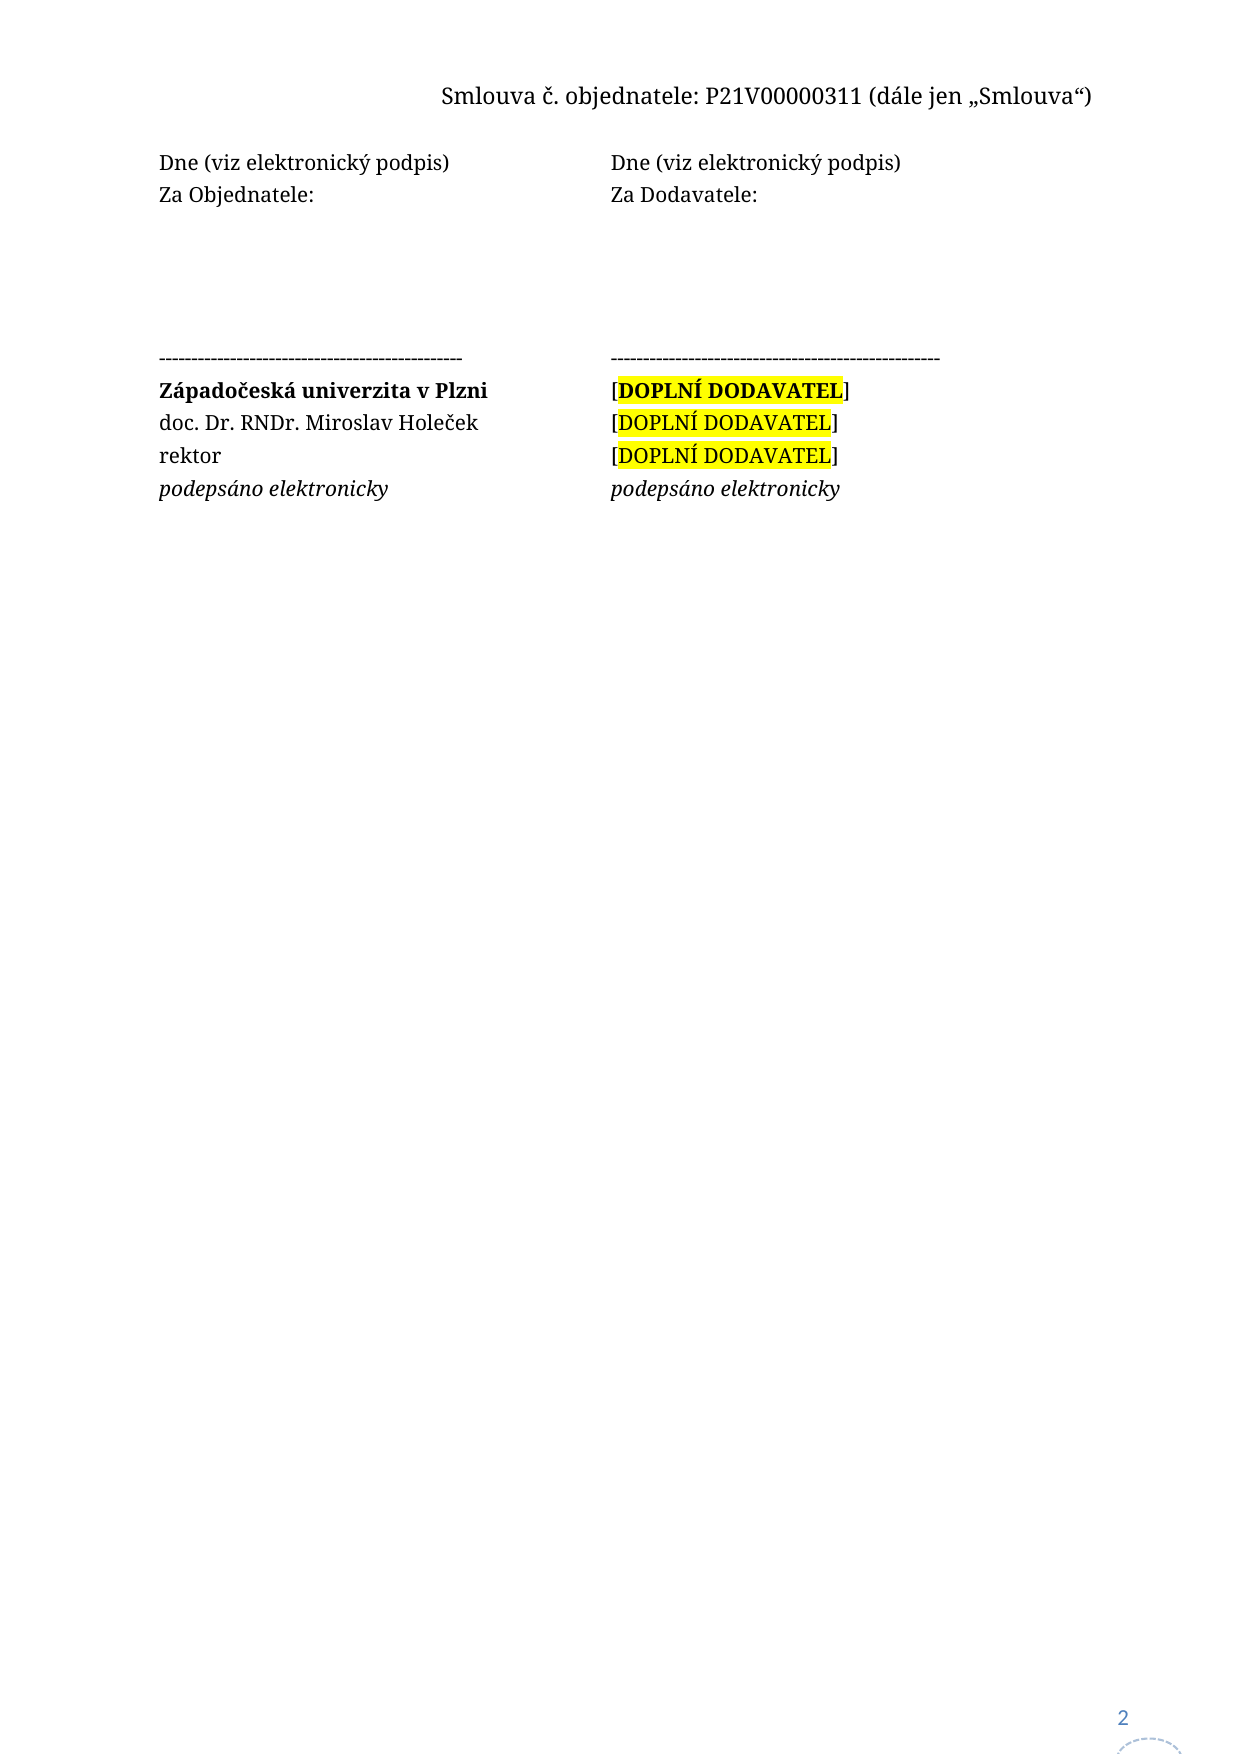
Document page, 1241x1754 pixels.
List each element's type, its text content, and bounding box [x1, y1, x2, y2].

table_header Dne (viz elektronický podpis) Za Dodavatele: --------------------------------------------------- [DOPLNÍ DODAVATEL] [DOPLNÍ DODAVATEL] [DOPLNÍ DODAVATEL] podepsáno elektronicky [599, 148, 1051, 538]
table_header Dne (viz elektronický podpis) Za Objednatele: ----------------------------------------------- Západočeská univerzita v Plzni doc. Dr. RNDr. Miroslav Holeček rektor podepsáno elektronicky [148, 148, 599, 538]
